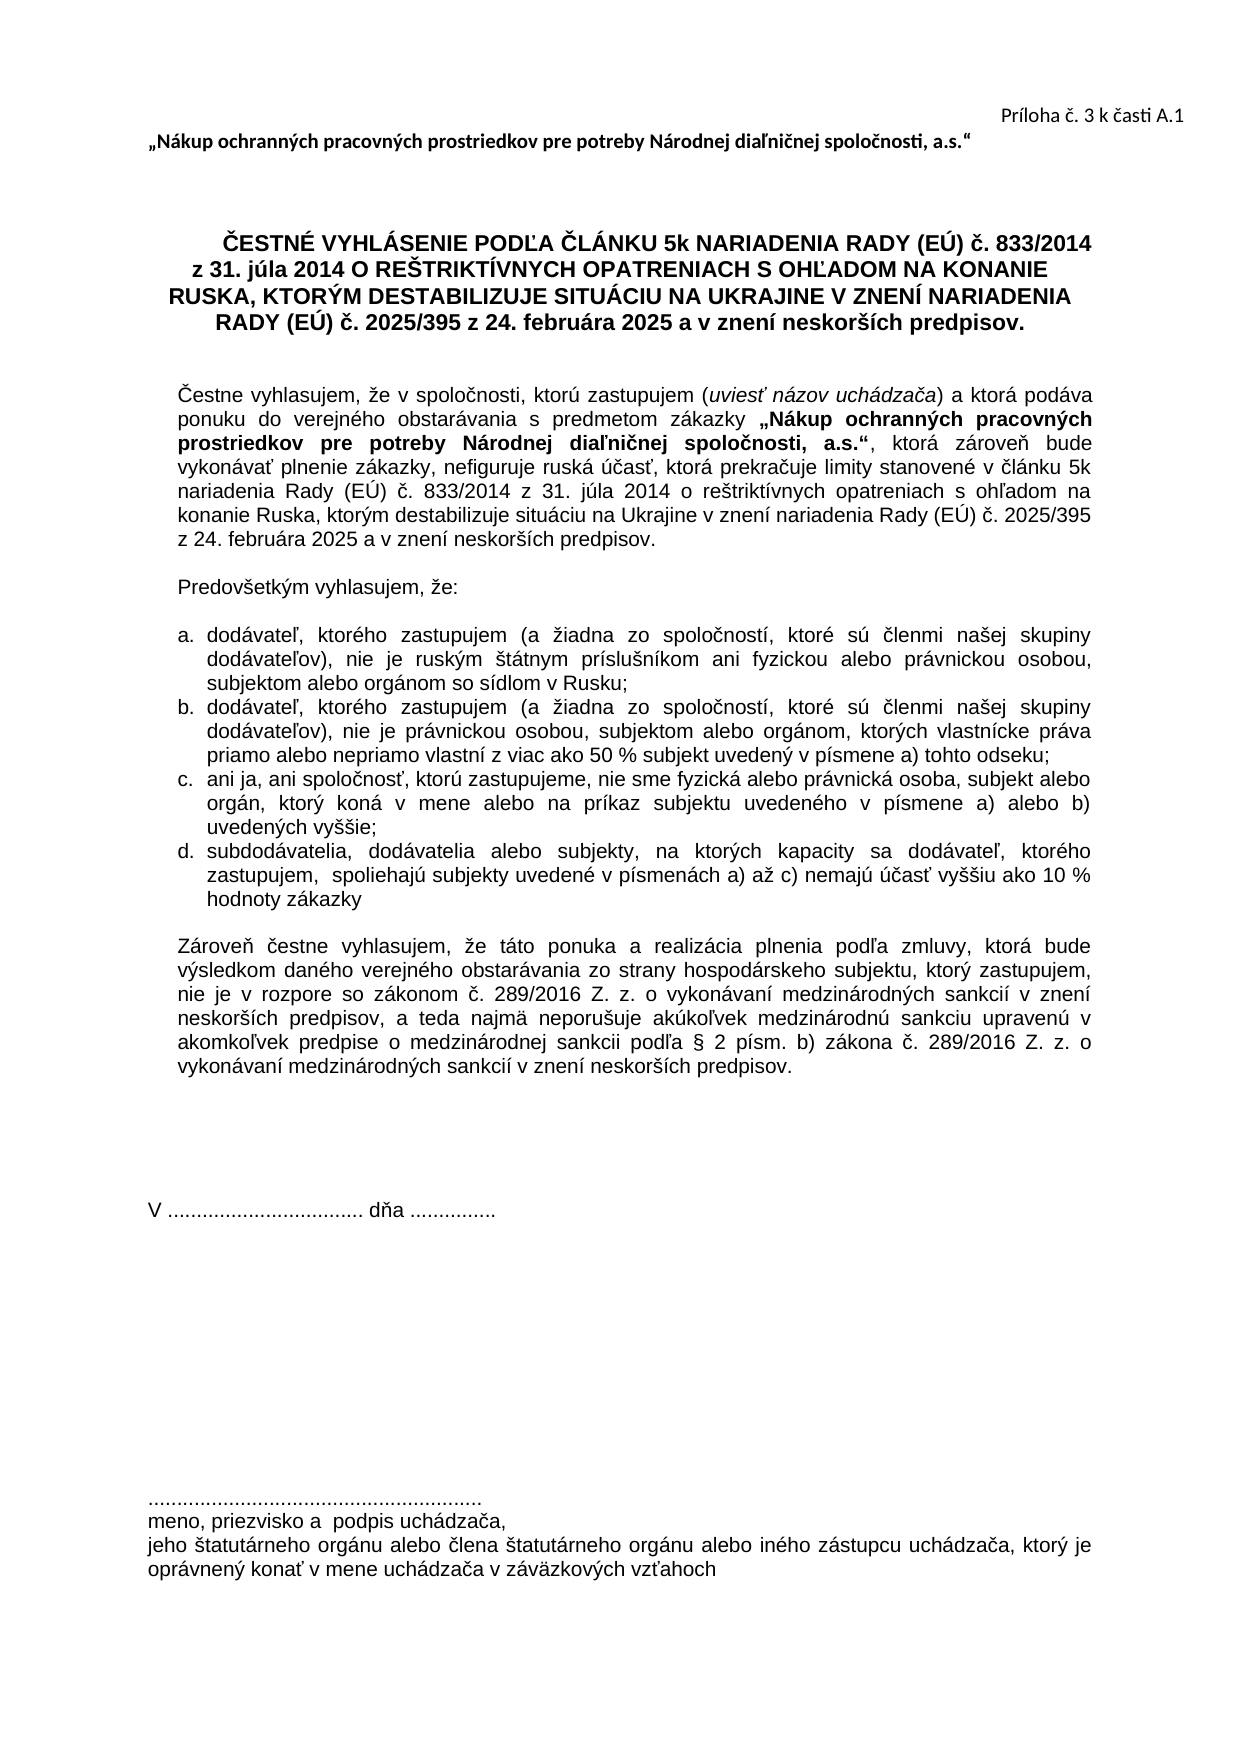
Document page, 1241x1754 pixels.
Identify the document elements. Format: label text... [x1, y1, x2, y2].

text Čestne vyhlasujem, že v spoločnosti, ktorú zastupujem (uviesť názov uchádzača) a ktorá podáva ponuku do verejného obstarávania s predmetom zákazky „Nákup ochranných pracovných prostriedkov pre potreby Národnej diaľničnej spoločnosti, a.s.“, ktorá zároveň bude vykonávať plnenie zákazky, nefiguruje ruská účasť, ktorá prekračuje limity stanovené v článku 5k nariadenia Rady (EÚ) č. 833/2014 z 31. júla 2014 o reštriktívnych opatreniach s ohľadom na konanie Ruska, ktorým destabilizuje situáciu na Ukrajine v znení nariadenia Rady (EÚ) č. 2025/395 z 24. februára 2025 a v znení neskorších predpisov. [177, 383, 1093, 551]
text b. dodávateľ, ktorého zastupujem (a žiadna zo spoločností, ktoré sú členmi našej skupiny dodávateľov), nie je právnickou osobou, subjektom alebo orgánom, ktorých vlastnícke práva priamo alebo nepriamo vlastní z viac ako 50 % subjekt uvedený v písmene a) tohto odseku; [177, 695, 1093, 767]
text c. ani ja, ani spoločnosť, ktorú zastupujeme, nie sme fyzická alebo právnická osoba, subjekt alebo orgán, ktorý koná v mene alebo na príkaz subjektu uvedeného v písmene a) alebo b) uvedených vyššie; [177, 767, 1093, 838]
text jeho štatutárneho orgánu alebo člena štatutárneho orgánu alebo iného zástupcu uchádzača, ktorý je oprávnený konať v mene uchádzača v záväzkových vzťahoch [148, 1533, 1093, 1581]
text Predovšetkým vyhlasujem, že: [177, 575, 1093, 599]
text ČESTNÉ VYHLÁSENIE PODĽA ČLÁNKU 5k NARIADENIA RADY (EÚ) č. 833/2014 z 31. júla 2014 O REŠTRIKTÍVNYCH OPATRENIACH S OHĽADOM NA KONANIE RUSKA, KTORÝM DESTABILIZUJE SITUÁCIU NA UKRAJINE V ZNENÍ NARIADENIA RADY (EÚ) č. 2025/395 z 24. februára 2025 a v znení neskorších predpisov. [148, 230, 1093, 335]
text V .................................. dňa ............... [148, 1198, 1093, 1222]
text .......................................................... [148, 1485, 1093, 1509]
text d. subdodávatelia, dodávatelia alebo subjekty, na ktorých kapacity sa dodávateľ, ktorého zastupujem, spoliehajú subjekty uvedené v písmenách a) až c) nemajú účasť vyššiu ako 10 % hodnoty zákazky [177, 838, 1093, 910]
text Zároveň čestne vyhlasujem, že táto ponuka a realizácia plnenia podľa zmluvy, ktorá bude výsledkom daného verejného obstarávania zo strany hospodárskeho subjektu, ktorý zastupujem, nie je v rozpore so zákonom č. 289/2016 Z. z. o vykonávaní medzinárodných sankcií v znení neskorších predpisov, a teda najmä neporušuje akúkoľvek medzinárodnú sankciu upravenú v akomkoľvek predpise o medzinárodnej sankcii podľa § 2 písm. b) zákona č. 289/2016 Z. z. o vykonávaní medzinárodných sankcií v znení neskorších predpisov. [177, 934, 1093, 1078]
text a. dodávateľ, ktorého zastupujem (a žiadna zo spoločností, ktoré sú členmi našej skupiny dodávateľov), nie je ruským štátnym príslušníkom ani fyzickou alebo právnickou osobou, subjektom alebo orgánom so sídlom v Rusku; [177, 623, 1093, 695]
text meno, priezvisko a podpis uchádzača, [148, 1509, 1093, 1533]
